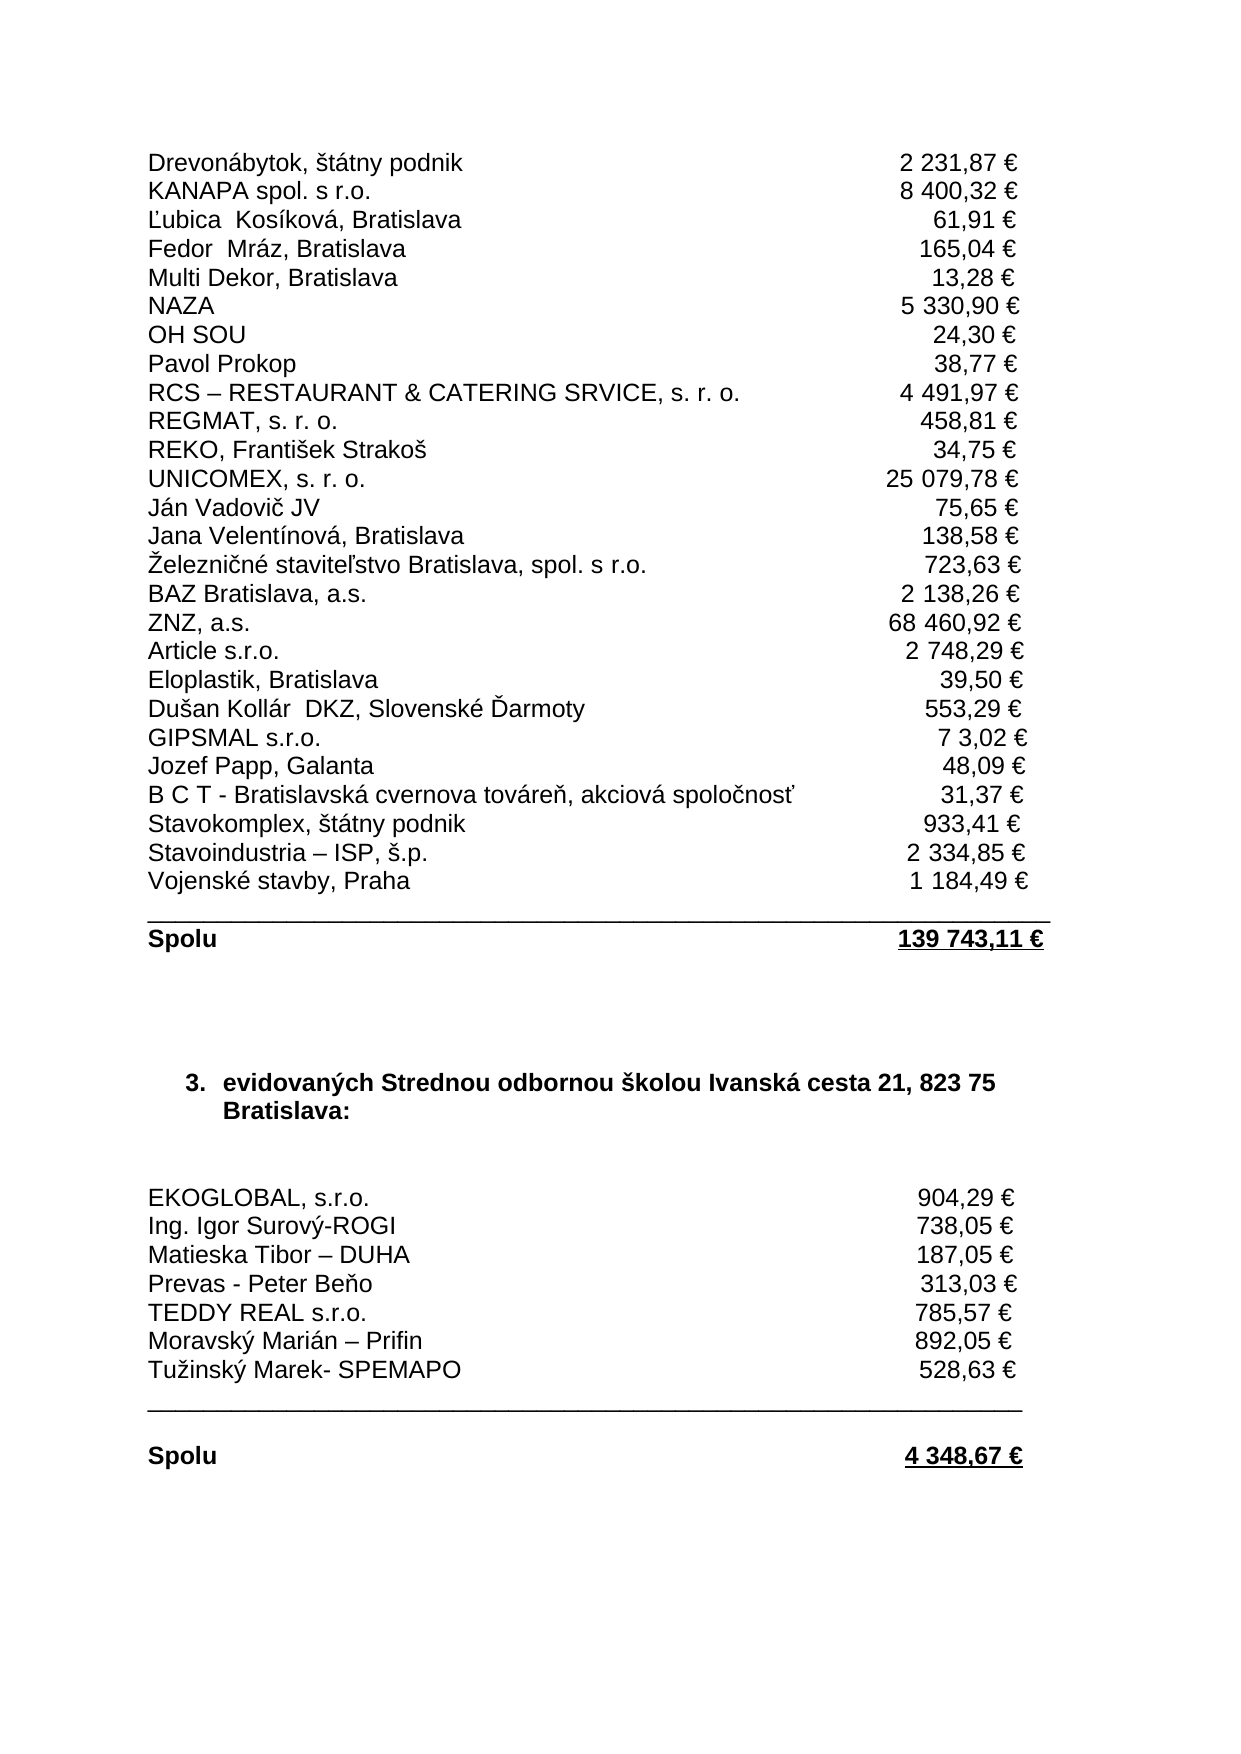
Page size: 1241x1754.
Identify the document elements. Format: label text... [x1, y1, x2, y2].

text Moravský Marián – Prifin 892,05 € [148, 1326, 1093, 1355]
text ZNZ, a.s. 68 460,92 € [148, 608, 1093, 636]
text BAZ Bratislava, a.s. 2 138,26 € [148, 579, 1093, 608]
text KANAPA spol. s r.o. 8 400,32 € [148, 176, 1093, 205]
text Jozef Papp, Galanta 48,09 € [148, 751, 1093, 780]
text Ing. Igor Surový-ROGI 738,05 € [148, 1211, 1093, 1240]
text NAZA 5 330,90 € [148, 291, 1093, 320]
text Ľubica Kosíková, Bratislava 61,91 € [148, 205, 1093, 234]
text Multi Dekor, Bratislava 13,28 € [148, 263, 1093, 291]
text Dušan Kollár DKZ, Slovenské Ďarmoty 553,29 € [148, 694, 1093, 723]
text _______________________________________________________________ [148, 1384, 1093, 1413]
text Stavoindustria – ISP, š.p. 2 334,85 € [148, 838, 1093, 866]
text Prevas - Peter Beňo 313,03 € [148, 1269, 1093, 1298]
text Pavol Prokop 38,77 € [148, 349, 1093, 378]
text Železničné staviteľstvo Bratislava, spol. s r.o. 723,63 € [148, 550, 1093, 579]
text Spolu 139 743,11 € [148, 924, 1093, 953]
list evidovaných Strednou odbornou školou Ivanská cesta 21, 823 75 Bratislava: [185, 1068, 1093, 1125]
text Tužinský Marek- SPEMAPO 528,63 € [148, 1355, 1093, 1384]
text UNICOMEX, s. r. o. 25 079,78 € [148, 464, 1093, 493]
text Matieska Tibor – DUHA 187,05 € [148, 1240, 1093, 1269]
text RCS – RESTAURANT & CATERING SRVICE, s. r. o. 4 491,97 € [148, 378, 1093, 406]
text REGMAT, s. r. o. 458,81 € [148, 406, 1093, 435]
text GIPSMAL s.r.o. 7 3,02 € [148, 723, 1093, 751]
text Eloplastik, Bratislava 39,50 € [148, 665, 1093, 694]
text Vojenské stavby, Praha 1 184,49 € [148, 866, 1093, 895]
text _________________________________________________________________ [148, 895, 1093, 924]
text EKOGLOBAL, s.r.o. 904,29 € [148, 1183, 1093, 1211]
text OH SOU 24,30 € [148, 320, 1093, 349]
text Drevonábytok, štátny podnik 2 231,87 € [148, 148, 1093, 176]
text Article s.r.o. 2 748,29 € [148, 636, 1093, 665]
text Jana Velentínová, Bratislava 138,58 € [148, 521, 1093, 550]
text TEDDY REAL s.r.o. 785,57 € [148, 1298, 1093, 1326]
text B C T - Bratislavská cvernova továreň, akciová spoločnosť 31,37 € [148, 780, 1093, 809]
text Fedor Mráz, Bratislava 165,04 € [148, 234, 1093, 263]
text Ján Vadovič JV 75,65 € [148, 493, 1093, 521]
text Spolu 4 348,67 € [148, 1441, 1093, 1470]
text Stavokomplex, štátny podnik 933,41 € [148, 809, 1093, 838]
text REKO, František Strakoš 34,75 € [148, 435, 1093, 464]
